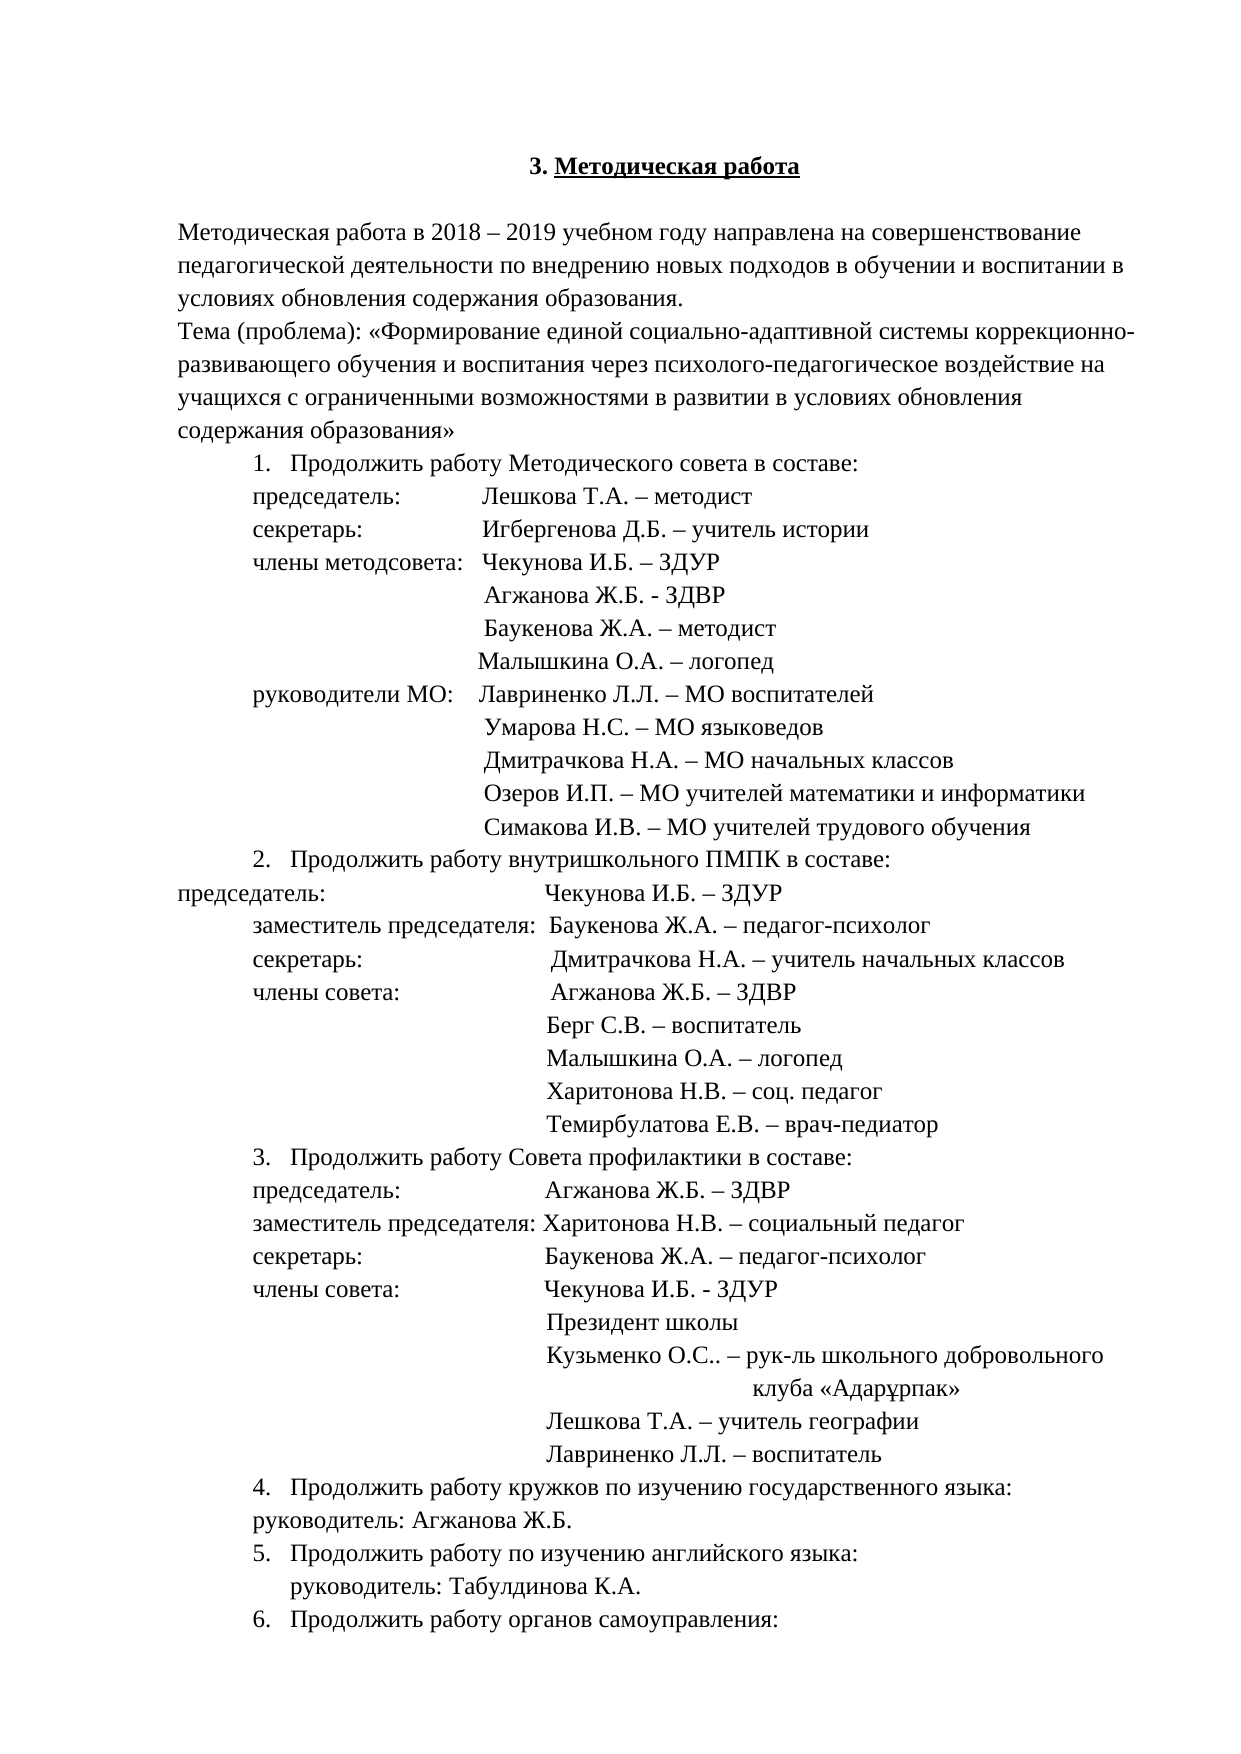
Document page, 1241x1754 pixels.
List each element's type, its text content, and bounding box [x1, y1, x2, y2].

list Агжанова Ж.Б. - ЗДВР [252, 580, 1152, 609]
text члены совета: Чекунова И.Б. - ЗДУР [252, 1274, 1152, 1303]
text Берг С.В. – воспитатель [252, 1010, 1152, 1038]
text члены совета: Агжанова Ж.Б. – ЗДВР [252, 977, 1152, 1005]
text Кузьменко О.С.. – рук-ль школьного добровольного [252, 1340, 1152, 1369]
list председатель: Лешкова Т.А. – методист [252, 481, 1152, 510]
list Продолжить работу кружков по изучению государственного языка: [252, 1472, 1152, 1501]
text Темирбулатова Е.В. – врач-педиатор [252, 1109, 1152, 1137]
text заместитель председателя: Харитонова Н.В. – социальный педагог [252, 1208, 1152, 1237]
text 3. Методическая работа [177, 151, 1152, 180]
list секретарь: Игбергенова Д.Б. – учитель истории [252, 514, 1152, 543]
text Президент школы [252, 1307, 1152, 1336]
text Лешкова Т.А. – учитель географии [252, 1406, 1152, 1435]
text Малышкина О.А. – логопед [252, 1043, 1152, 1071]
list Симакова И.В. – МО учителей трудового обучения [252, 812, 1152, 840]
text секретарь: Баукенова Ж.А. – педагог-психолог [252, 1241, 1152, 1269]
list Продолжить работу по изучению английского языка: [252, 1538, 1152, 1567]
text Тема (проблема): «Формирование единой социально-адаптивной системы коррекционно-развивающего обучения и воспитания через психолого-педагогическое воздействие на учащихся с ограниченными возможностями в развитии в условиях обновления содержания образования» [177, 316, 1152, 444]
list руководитель: Табулдинова К.А. [290, 1571, 1152, 1600]
list Продолжить работу Совета профилактики в составе: [252, 1142, 1152, 1171]
text заместитель председателя: Баукенова Ж.А. – педагог-психолог [252, 911, 1152, 939]
list Баукенова Ж.А. – методист [252, 613, 1152, 642]
text Методическая работа в 2018 – 2019 учебном году направлена на совершенствование педагогической деятельности по внедрению новых подходов в обучении и воспитании в условиях обновления содержания образования. [177, 217, 1152, 312]
list Умарова Н.С. – МО языковедов [252, 712, 1152, 741]
list Озеров И.П. – МО учителей математики и информатики [252, 778, 1152, 807]
text Харитонова Н.В. – соц. педагог [252, 1076, 1152, 1104]
text Лавриненко Л.Л. – воспитатель [252, 1439, 1152, 1468]
list Продолжить работу Методического совета в составе: [252, 448, 1152, 477]
text секретарь: Дмитрачкова Н.А. – учитель начальных классов [252, 944, 1152, 972]
list Дмитрачкова Н.А. – МО начальных классов [252, 746, 1152, 774]
list Малышкина О.А. – логопед [252, 646, 1152, 675]
list Продолжить работу органов самоуправления: [252, 1604, 1152, 1633]
text председатель: Агжанова Ж.Б. – ЗДВР [252, 1175, 1152, 1203]
list члены методсовета: Чекунова И.Б. – ЗДУР [252, 547, 1152, 576]
text клуба «Адарұрпак» [252, 1373, 1152, 1402]
text председатель: Чекунова И.Б. – ЗДУР [177, 878, 1152, 906]
text руководитель: Агжанова Ж.Б. [252, 1505, 1152, 1534]
list руководители МО: Лавриненко Л.Л. – МО воспитателей [252, 679, 1152, 708]
list Продолжить работу внутришкольного ПМПК в составе: [252, 844, 1152, 873]
